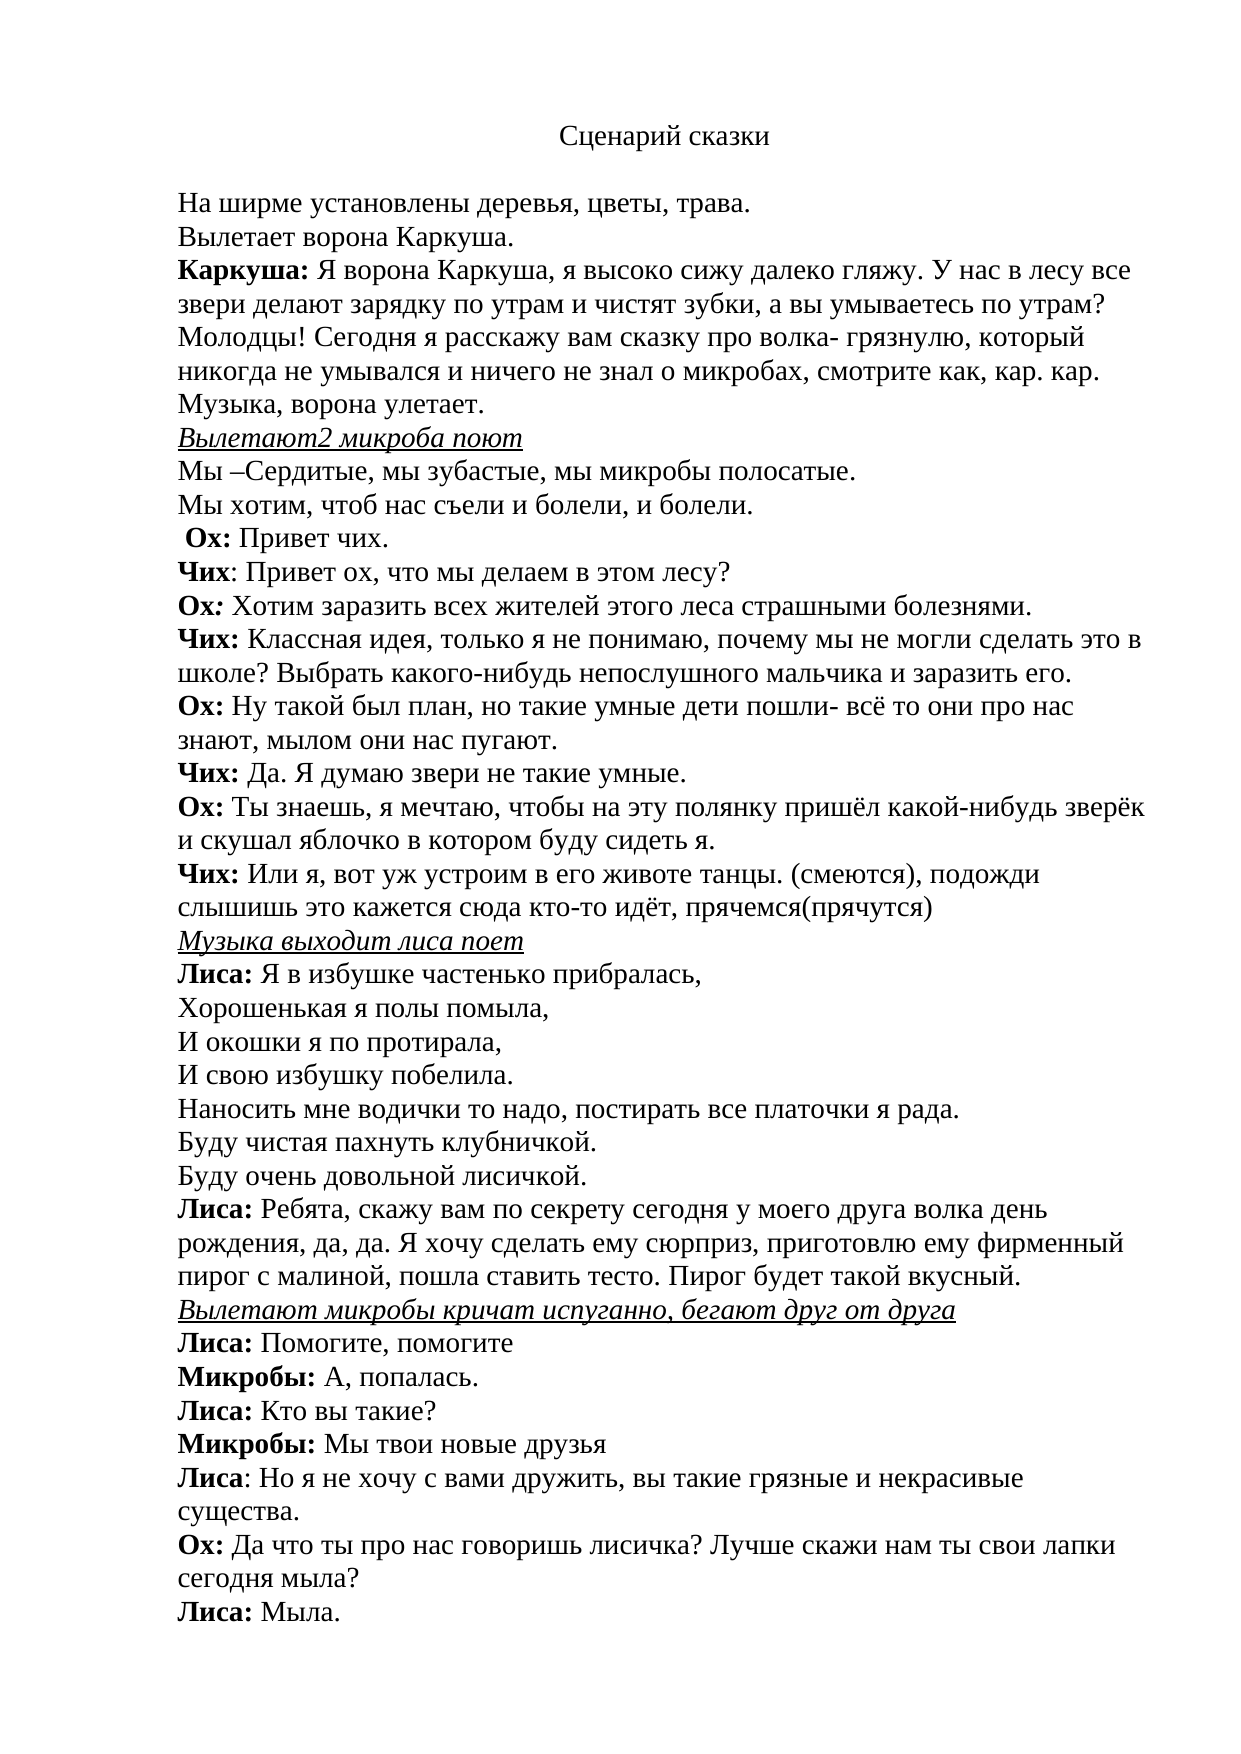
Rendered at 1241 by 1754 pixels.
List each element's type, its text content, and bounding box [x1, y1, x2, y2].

text На ширме установлены деревья, цветы, трава. [177, 185, 1152, 219]
text Ох: Привет чих. [177, 521, 1152, 554]
text Каркуша: Я ворона Каркуша, я высоко сижу далеко гляжу. У нас в лесу все звери делают зарядку по утрам и чистят зубки, а вы умываетесь по утрам? Молодцы! Сегодня я расскажу вам сказку про волка- грязнулю, который никогда не умывался и ничего не знал о микробах, смотрите как, кар. кар. [177, 252, 1152, 386]
text Вылетает ворона Каркуша. [177, 219, 1152, 252]
text Сценарий сказки [213, 118, 1116, 152]
text Буду чистая пахнуть клубничкой. [177, 1124, 1152, 1158]
text Вылетают микробы кричат испуганно, бегают друг от друга [177, 1292, 1152, 1326]
text Микробы: Мы твои новые друзья [177, 1426, 1152, 1460]
text Наносить мне водички то надо, постирать все платочки я рада. [177, 1091, 1152, 1124]
text Вылетают2 микроба поют [177, 420, 1152, 453]
text Чих: Классная идея, только я не понимаю, почему мы не могли сделать это в школе? Выбрать какого-нибудь непослушного мальчика и заразить его. [177, 621, 1152, 688]
text Лиса: Помогите, помогите [177, 1326, 1152, 1359]
text Чих: Или я, вот уж устроим в его животе танцы. (смеются), подожди слышишь это кажется сюда кто-то идёт, прячемся(прячутся) [177, 856, 1152, 923]
text Лиса: Ребята, скажу вам по секрету сегодня у моего друга волка день рождения, да, да. Я хочу сделать ему сюрприз, приготовлю ему фирменный пирог с малиной, пошла ставить тесто. Пирог будет такой вкусный. [177, 1191, 1152, 1292]
text Ох: Да что ты про нас говоришь лисичка? Лучше скажи нам ты свои лапки сегодня мыла? [177, 1527, 1152, 1594]
text Музыка, ворона улетает. [177, 386, 1152, 420]
text Лиса: Кто вы такие? [177, 1393, 1152, 1426]
text Ох: Хотим заразить всех жителей этого леса страшными болезнями. [177, 588, 1152, 621]
text Лиса: Но я не хочу с вами дружить, вы такие грязные и некрасивые существа. [177, 1460, 1152, 1527]
text Чих: Привет ох, что мы делаем в этом лесу? [177, 554, 1152, 588]
text Ох: Ты знаешь, я мечтаю, чтобы на эту полянку пришёл какой-нибудь зверёк и скушал яблочко в котором буду сидеть я. [177, 789, 1152, 856]
text Лиса: Я в избушке частенько прибралась, [177, 957, 1152, 990]
text Музыка выходит лиса поет [177, 923, 1152, 957]
text Хорошенькая я полы помыла, [177, 990, 1152, 1024]
text Чих: Да. Я думаю звери не такие умные. [177, 755, 1152, 789]
text Мы хотим, чтоб нас съели и болели, и болели. [177, 487, 1152, 521]
text И окошки я по протирала, [177, 1024, 1152, 1057]
text Ох: Ну такой был план, но такие умные дети пошли- всё то они про нас знают, мылом они нас пугают. [177, 688, 1152, 755]
text Лиса: Мыла. [177, 1594, 1152, 1627]
text Буду очень довольной лисичкой. [177, 1158, 1152, 1191]
text Мы –Сердитые, мы зубастые, мы микробы полосатые. [177, 453, 1152, 487]
text Микробы: А, попалась. [177, 1359, 1152, 1393]
text И свою избушку побелила. [177, 1057, 1152, 1091]
